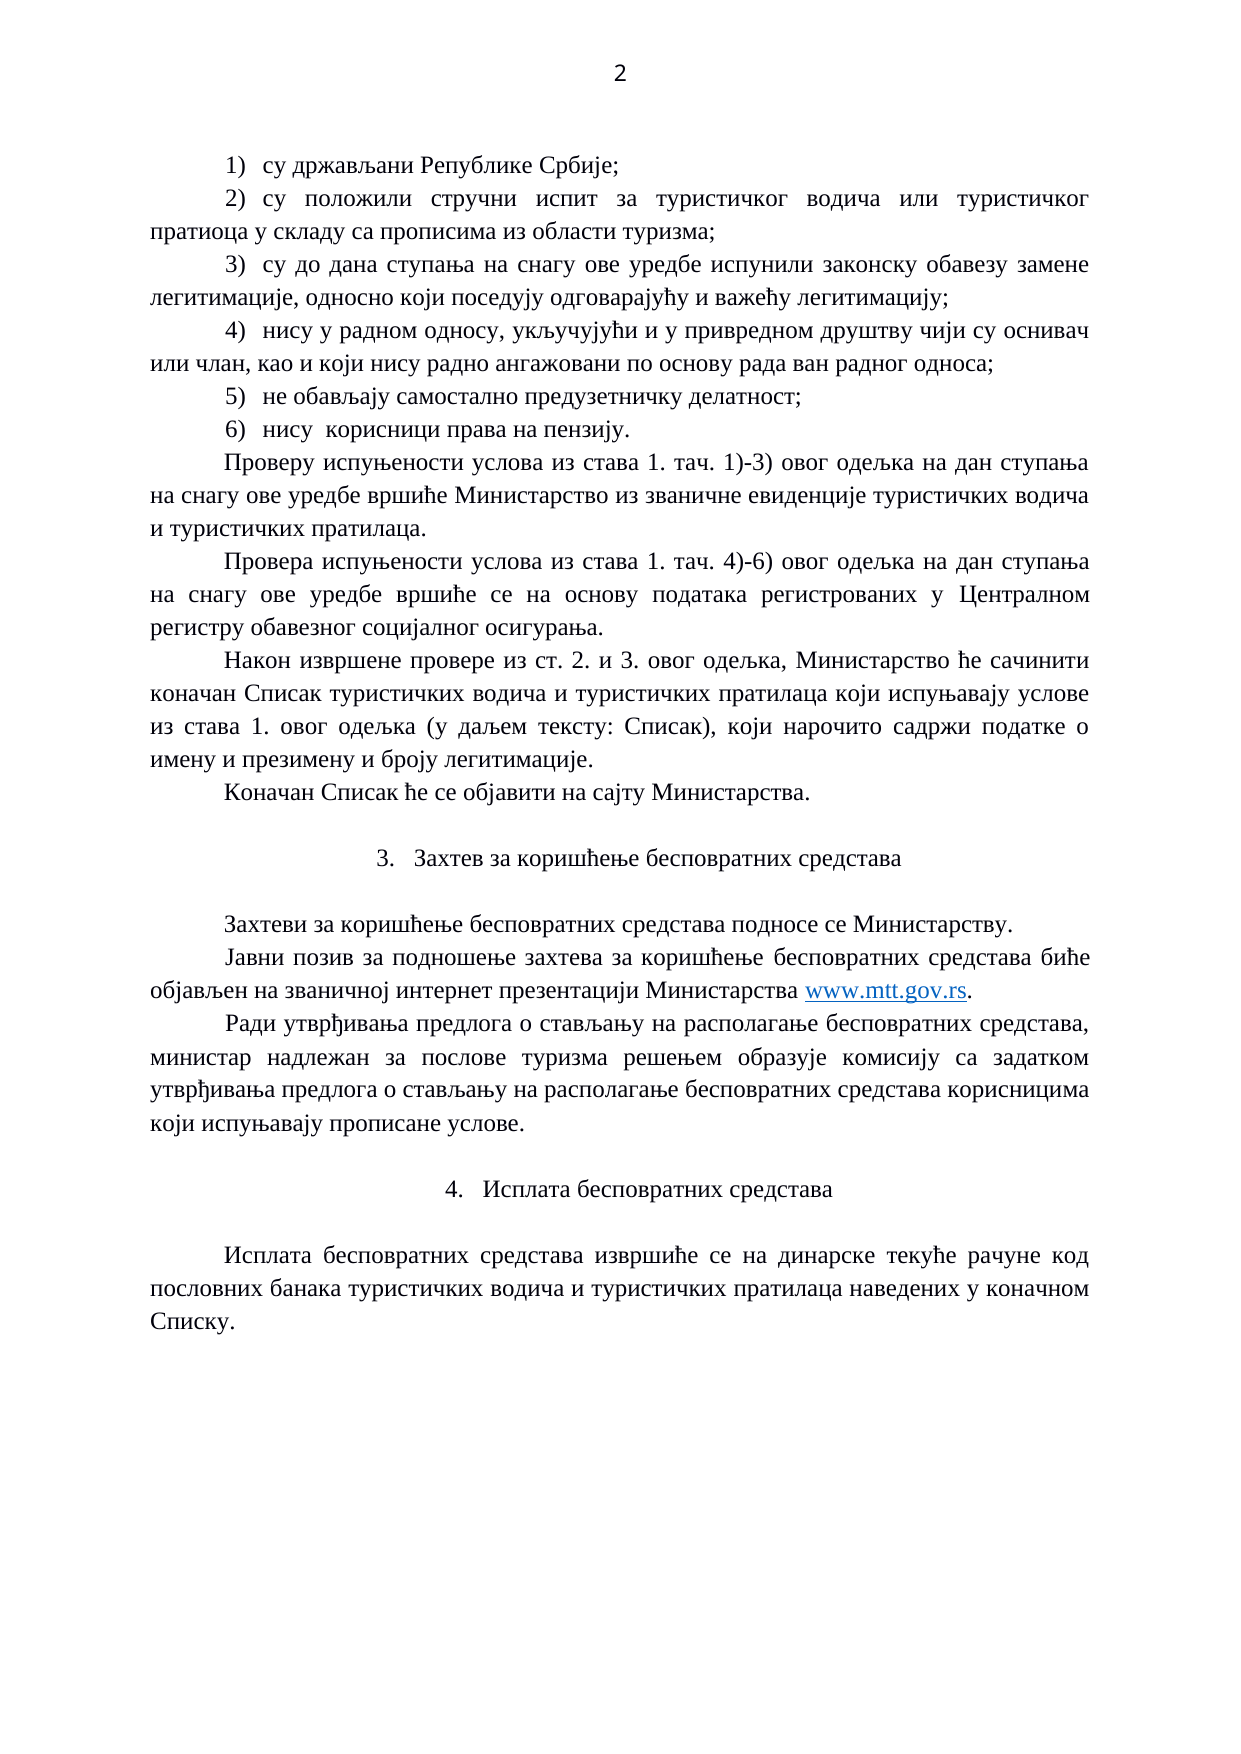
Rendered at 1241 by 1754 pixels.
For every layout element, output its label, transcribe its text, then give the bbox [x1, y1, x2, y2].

list нису у радном односу, укључујући и у привредном друштву чији су оснивач или члан, као и који нису радно ангажовани по основу рада ван радног односа; [150, 315, 1090, 377]
list Исплата бесповратних средстава [187, 1174, 1090, 1202]
text Захтеви за коришћење бесповратних средстава подносе се Министарству. [150, 909, 1090, 938]
list су положили стручни испит за туристичког водича или туристичког пратиоца у складу са прописима из области туризма; [150, 183, 1090, 245]
text Јавни позив за подношење захтева за коришћење бесповратних средстава биће објављен на званичној интернет презентацији Министарства www.mtt.gov.rs. [150, 942, 1090, 1004]
list нису корисници права на пензију. [150, 414, 1090, 443]
text Коначан Списак ће се објавити на сајту Министарства. [150, 777, 1090, 806]
text Након извршене провере из ст. 2. и 3. овог одељка, Министарство ће сачинити коначан Списак туристичких водича и туристичких пратилаца који испуњавају услове из става 1. овог одељка (у даљем тексту: Списак), који нарочито садржи податке о имену и презимену и броју легитимације. [150, 645, 1090, 773]
list су држављани Републике Србије; [150, 150, 1090, 179]
list не обављају самостално предузетничку делатност; [150, 381, 1090, 410]
text Проверу испуњености услова из става 1. тач. 1)-3) овoг одељка на дан ступања на снагу ове уредбе вршиће Министарство из званичне евиденције туристичких водича и туристичких пратилаца. [150, 447, 1090, 542]
text Исплата бесповратних средстава извршиће се на динарске текуће рачуне код пословних банака туристичких водича и туристичких пратилаца наведених у коначном Списку. [150, 1240, 1090, 1334]
list Захтев за коришћење бесповратних средстава [187, 843, 1090, 872]
text Ради утврђивања предлога о стављању на располагање бесповратних средстава, министар надлежан за послове туризма решењем образује комисију са задатком утврђивања предлога о стављању на располагање бесповратних средстава корисницима који испуњавају прописане услове. [150, 1008, 1090, 1136]
list су до дана ступања на снагу ове уредбе испунили законску обавезу замене легитимације, односно који поседују одговарајућу и важећу легитимацију; [150, 249, 1090, 311]
text Проверa испуњености услова из става 1. тач. 4)-6) овог одељка на дан ступања на снагу ове уредбе вршиће се на основу података регистрованих у Централном регистру обавезног социјалног осигурања. [150, 546, 1090, 641]
